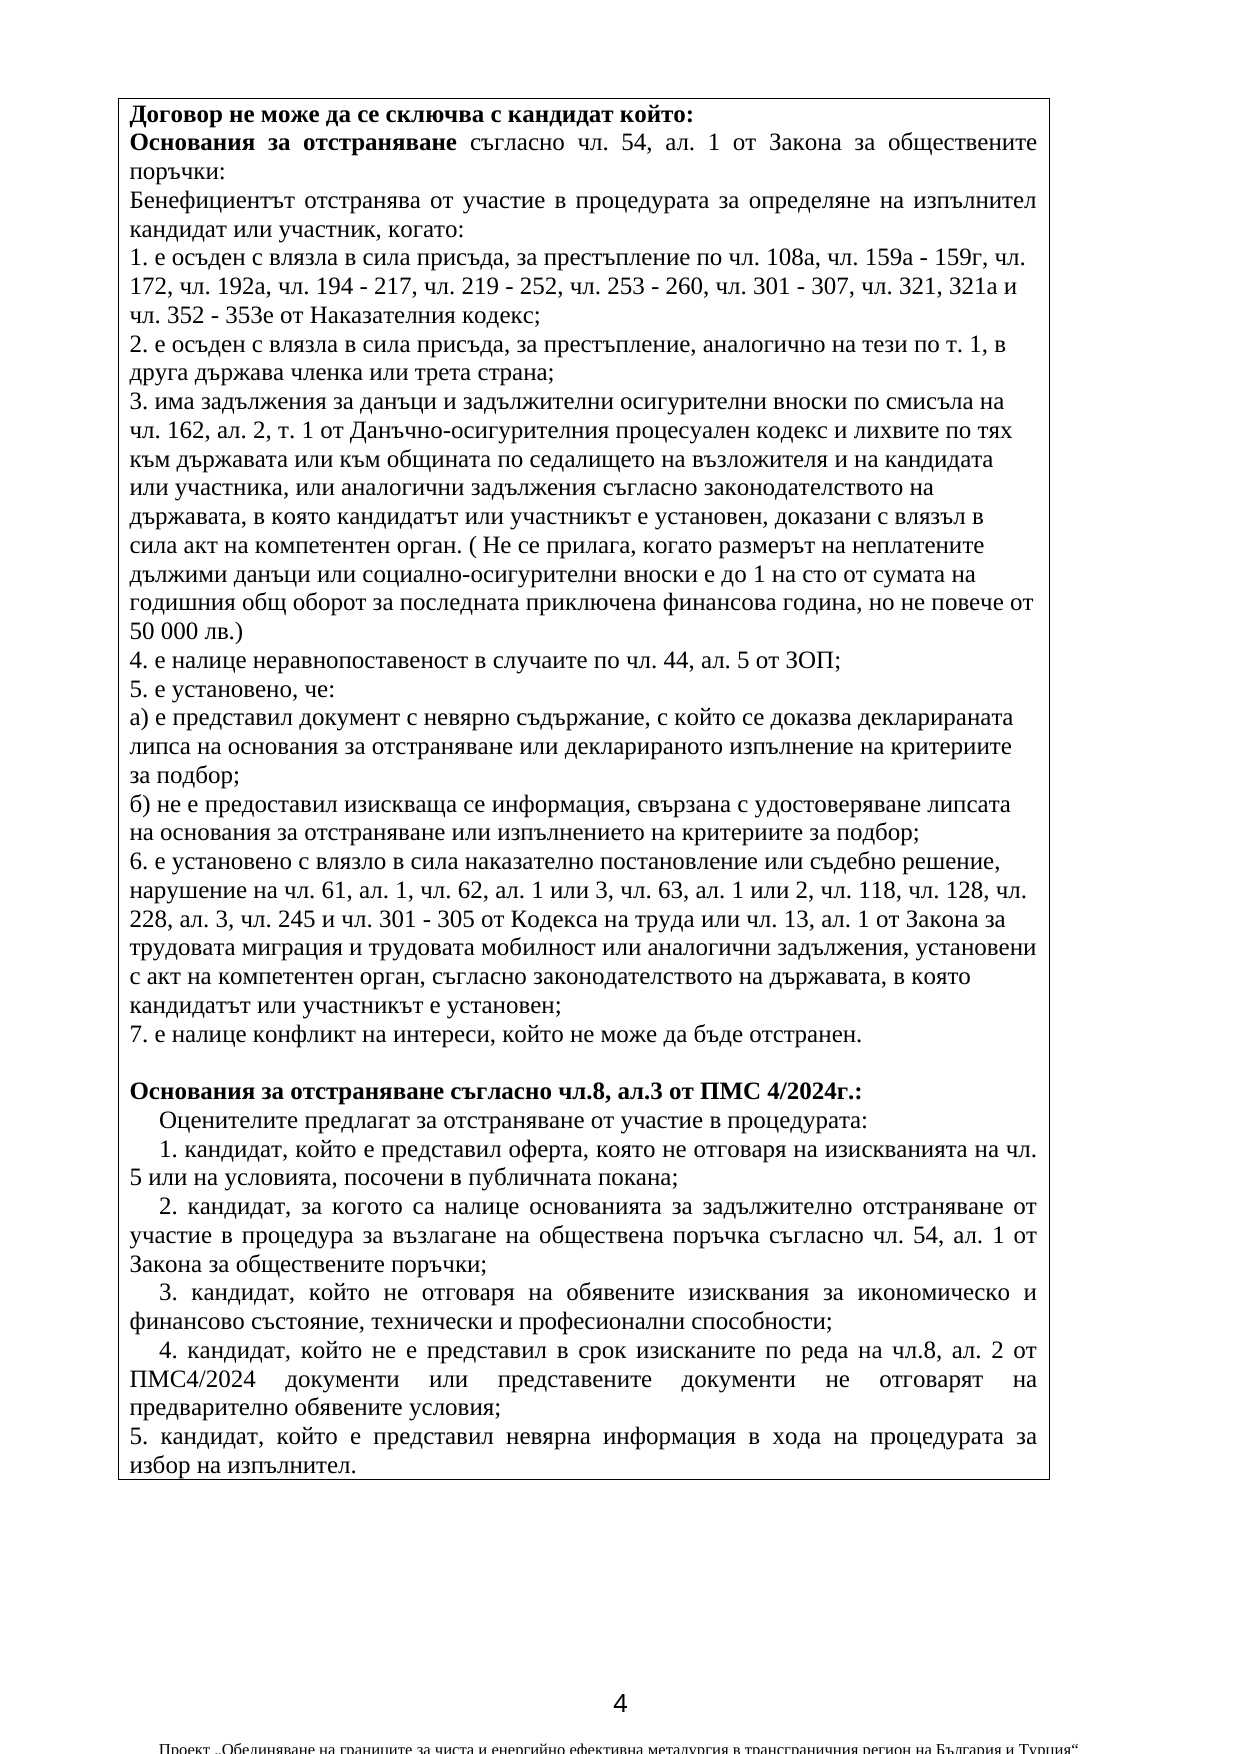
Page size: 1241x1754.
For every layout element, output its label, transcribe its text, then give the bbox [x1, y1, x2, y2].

table_cell Договор не може да се сключва с кандидат който: Основания за отстраняване съгласно чл. 54, ал. 1 от Закона за обществените поръчки: Бенефициентът отстранява от участие в процедурата за определяне на изпълнител кандидат или участник, когато: 1. е осъден с влязла в сила присъда, за престъпление по чл. 108а, чл. 159а - 159г, чл. 172, чл. 192а, чл. 194 - 217, чл. 219 - 252, чл. 253 - 260, чл. 301 - 307, чл. 321, 321а и чл. 352 - 353е от Наказателния кодекс; 2. е осъден с влязла в сила присъда, за престъпление, аналогично на тези по т. 1, в друга държава членка или трета страна; 3. има задължения за данъци и задължителни осигурителни вноски по смисъла на чл. 162, ал. 2, т. 1 от Данъчно-осигурителния процесуален кодекс и лихвите по тях към държавата или към общината по седалището на възложителя и на кандидата или участника, или аналогични задължения съгласно законодателството на държавата, в която кандидатът или участникът е установен, доказани с влязъл в сила акт на компетентен орган. ( Не се прилага, когато размерът на неплатените дължими данъци или социално-осигурителни вноски е до 1 на сто от сумата на годишния общ оборот за последната приключена финансова година, но не повече от 50 000 лв.) 4. е налице неравнопоставеност в случаите по чл. 44, ал. 5 от ЗОП; 5. е установено, че: а) е представил документ с невярно съдържание, с който се доказва декларираната липса на основания за отстраняване или декларираното изпълнение на критериите за подбор; б) не е предоставил изискваща се информация, свързана с удостоверяване липсата на основания за отстраняване или изпълнението на критериите за подбор; 6. е установено с влязло в сила наказателно постановление или съдебно решение, нарушение на чл. 61, ал. 1, чл. 62, ал. 1 или 3, чл. 63, ал. 1 или 2, чл. 118, чл. 128, чл. 228, ал. 3, чл. 245 и чл. 301 - 305 от Кодекса на труда или чл. 13, ал. 1 от Закона за трудовата миграция и трудовата мобилност или аналогични задължения, установени с акт на компетентен орган, съгласно законодателството на държавата, в която кандидатът или участникът е установен; 7. е налице конфликт на интереси, който не може да бъде отстранен. Основания за отстраняване съгласно чл.8, ал.3 от ПМС 4/2024г.: Оценителите предлагат за отстраняване от участие в процедурата: 1. кандидат, който е представил оферта, която не отговаря на изискванията на чл. 5 или на условията, посочени в публичната покана; 2. кандидат, за когото са налице основанията за задължително отстраняване от участие в процедура за възлагане на обществена поръчка съгласно чл. 54, ал. 1 от Закона за обществените поръчки; 3. кандидат, който не отговаря на обявените изисквания за икономическо и финансово състояние, технически и професионални способности; 4. кандидат, който не е представил в срок изисканите по реда на чл.8, ал. 2 от ПМС4/2024 документи или представените документи не отговарят на предварително обявените условия; 5. кандидат, който е представил невярна информация в хода на процедурата за избор на изпълнител. [119, 99, 1049, 1479]
